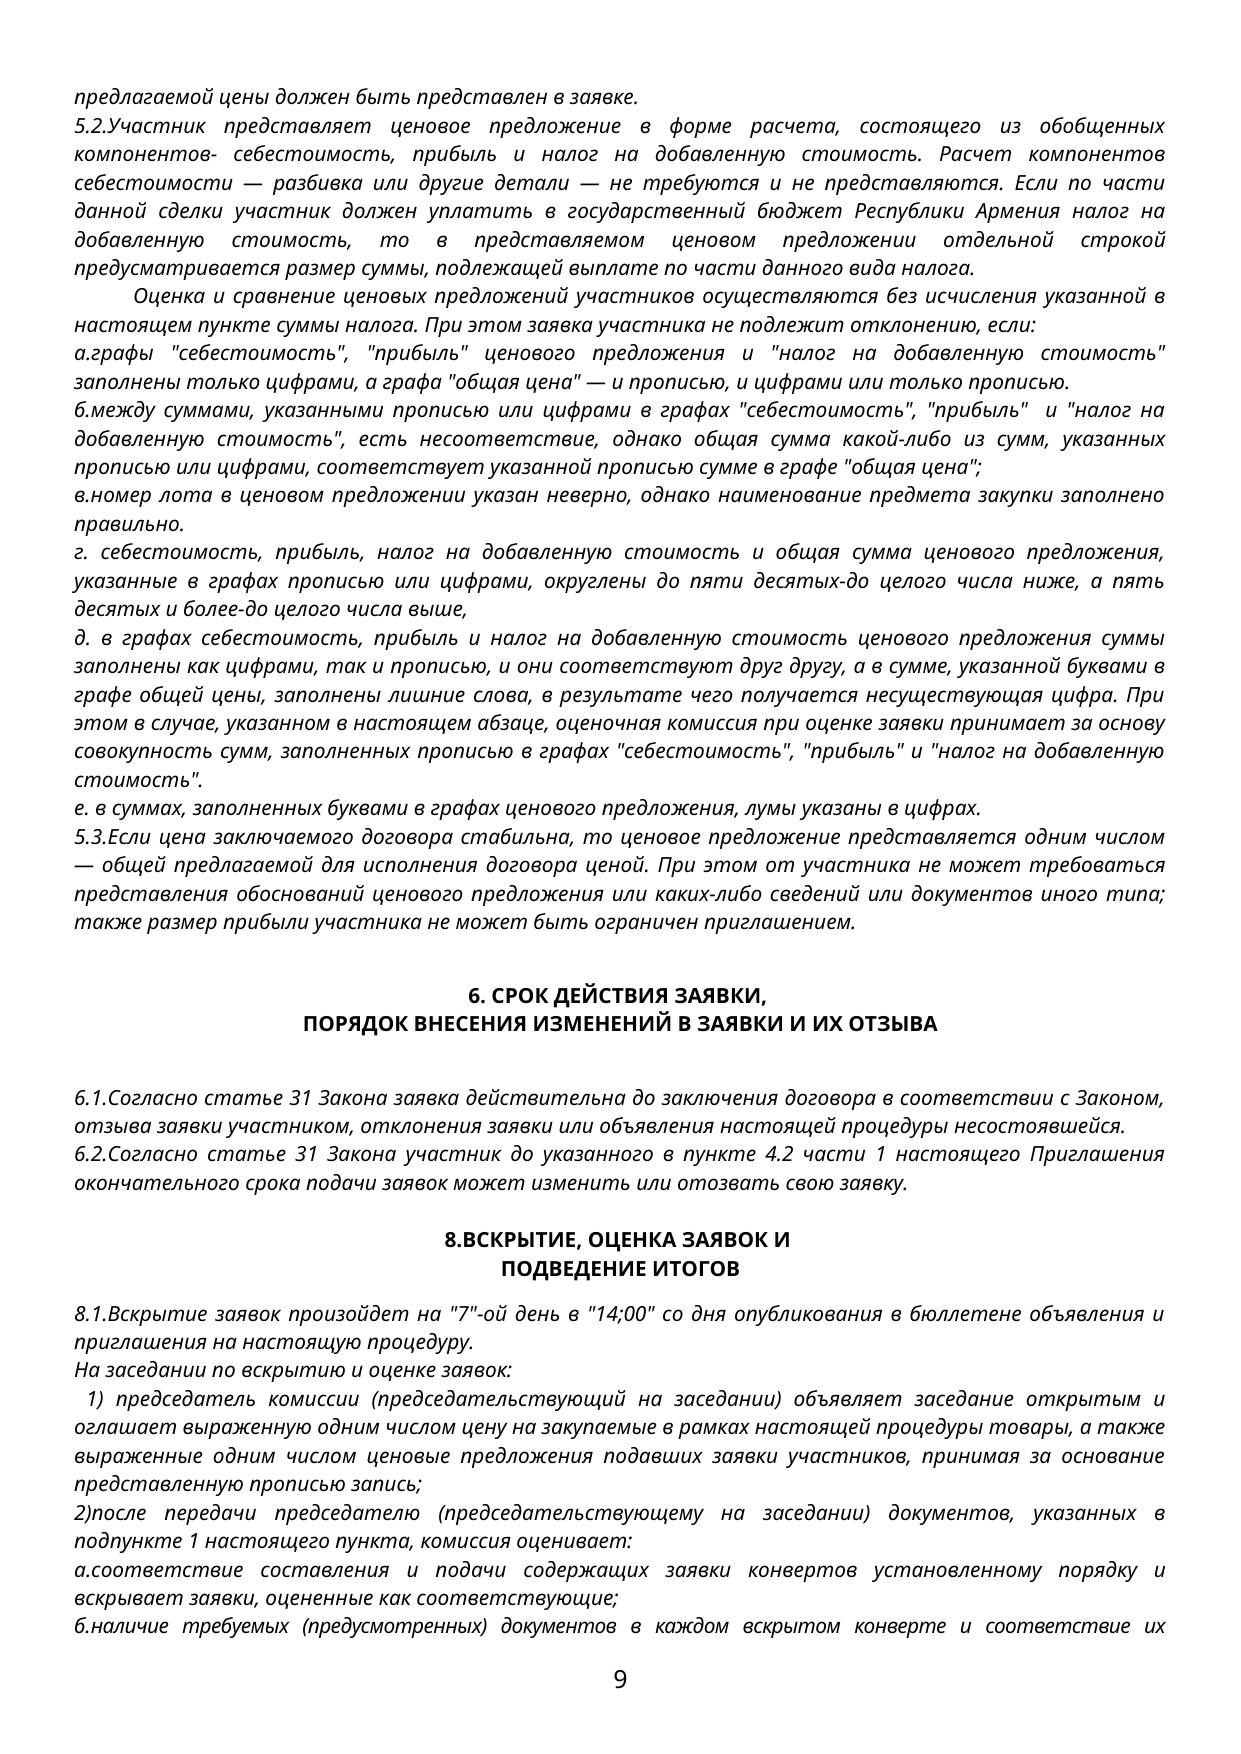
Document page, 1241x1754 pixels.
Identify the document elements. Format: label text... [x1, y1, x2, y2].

text Оценка и сравнение ценовых предложений участников осуществляются без исчисления указанной в настоящем пункте суммы налога. При этом заявка участника не подлежит отклонению, если: [74, 282, 1167, 338]
text 1) председатель комиссии (председательствующий на заседании) объявляет заседание открытым и оглашает выраженную одним числом цену на закупаемые в рамках настоящей процедуры товары, а также выраженные одним числом ценовые предложения подавших заявки участников, принимая за основание представленную прописью запись; [74, 1384, 1167, 1498]
text На заседании по вскрытию и оценке заявок: [74, 1356, 1167, 1384]
text 8.ВСКРЫТИЕ, ОЦЕНКА ЗАЯВОК И ПОДВЕДЕНИЕ ИТОГОВ [74, 1225, 1167, 1282]
text 5.3.Если цена заключаемого договора стабильна, то ценовое предложение представляется одним числом — общей предлагаемой для исполнения договора ценой. При этом от участника не может требоваться представления обоснований ценового предложения или каких-либо сведений или документов иного типа; также размер прибыли участника не может быть ограничен приглашением. [74, 822, 1167, 936]
text 6.1.Согласно статье 31 Закона заявка действительна до заключения договора в соответствии с Законом, отзыва заявки участником, отклонения заявки или объявления настоящей процедуры несостоявшейся. [74, 1083, 1167, 1139]
text д. в графах себестоимость, прибыль и налог на добавленную стоимость ценового предложения суммы заполнены как цифрами, так и прописью, и они соответствуют друг другу, а в сумме, указанной буквами в графе общей цены, заполнены лишние слова, в результате чего получается несуществующая цифра. При этом в случае, указанном в настоящем абзаце, оценочная комиссия при оценке заявки принимает за основу совокупность сумм, заполненных прописью в графах "себестоимость", "прибыль" и "налог на добавленную стоимость". [74, 623, 1167, 793]
text а.соответствие составления и подачи содержащих заявки конвертов установленному порядку и вскрывает заявки, оцененные как соответствующие; [74, 1555, 1167, 1612]
text в.номер лота в ценовом предложении указан неверно, однако наименование предмета закупки заполнено правильно. [74, 481, 1167, 537]
text 6. СРОК ДЕЙСТВИЯ ЗАЯВКИ, ПОРЯДОК ВНЕСЕНИЯ ИЗМЕНЕНИЙ В ЗАЯВКИ И ИХ ОТЗЫВА [133, 981, 1108, 1038]
text 2)после передачи председателю (председательствующему на заседании) документов, указанных в подпункте 1 настоящего пункта, комиссия оценивает: [74, 1498, 1167, 1555]
text а.графы "себестоимость", "прибыль" ценового предложения и "налог на добавленную стоимость" заполнены только цифрами, а графа "общая цена" — и прописью, и цифрами или только прописью. [74, 338, 1167, 395]
text г. себестоимость, прибыль, налог на добавленную стоимость и общая сумма ценового предложения, указанные в графах прописью или цифрами, округлены до пяти десятых-до целого числа ниже, а пять десятых и более-до целого числа выше, [74, 537, 1167, 623]
text б.между суммами, указанными прописью или цифрами в графах "себестоимость", "прибыль" и "налог на добавленную стоимость", есть несоответствие, однако общая сумма какой-либо из сумм, указанных прописью или цифрами, соответствует указанной прописью сумме в графе "общая цена"; [74, 395, 1167, 481]
text 6.2.Согласно статье 31 Закона участник до указанного в пункте 4.2 части 1 настоящего Приглашения окончательного срока подачи заявок может изменить или отозвать свою заявку. [74, 1139, 1167, 1196]
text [74, 82, 1167, 111]
text 8.1.Вскрытие заявок произойдет на "7"-ой день в "14;00" со дня опубликования в бюллетене объявления и приглашения на настоящую процедуру. [74, 1299, 1167, 1356]
text е. в суммах, заполненных буквами в графах ценового предложения, лумы указаны в цифрах. [74, 793, 1167, 822]
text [74, 1612, 1167, 1640]
text 5.2.Участник представляет ценовое предложение в форме расчета, состоящего из обобщенных компонентов- себестоимость, прибыль и налог на добавленную стоимость. Расчет компонентов себестоимости — разбивка или другие детали — не требуются и не представляются. Если по части данной сделки участник должен уплатить в государственный бюджет Республики Армения налог на добавленную стоимость, то в представляемом ценовом предложении отдельной строкой предусматривается размер суммы, подлежащей выплате по части данного вида налога. [74, 111, 1167, 282]
